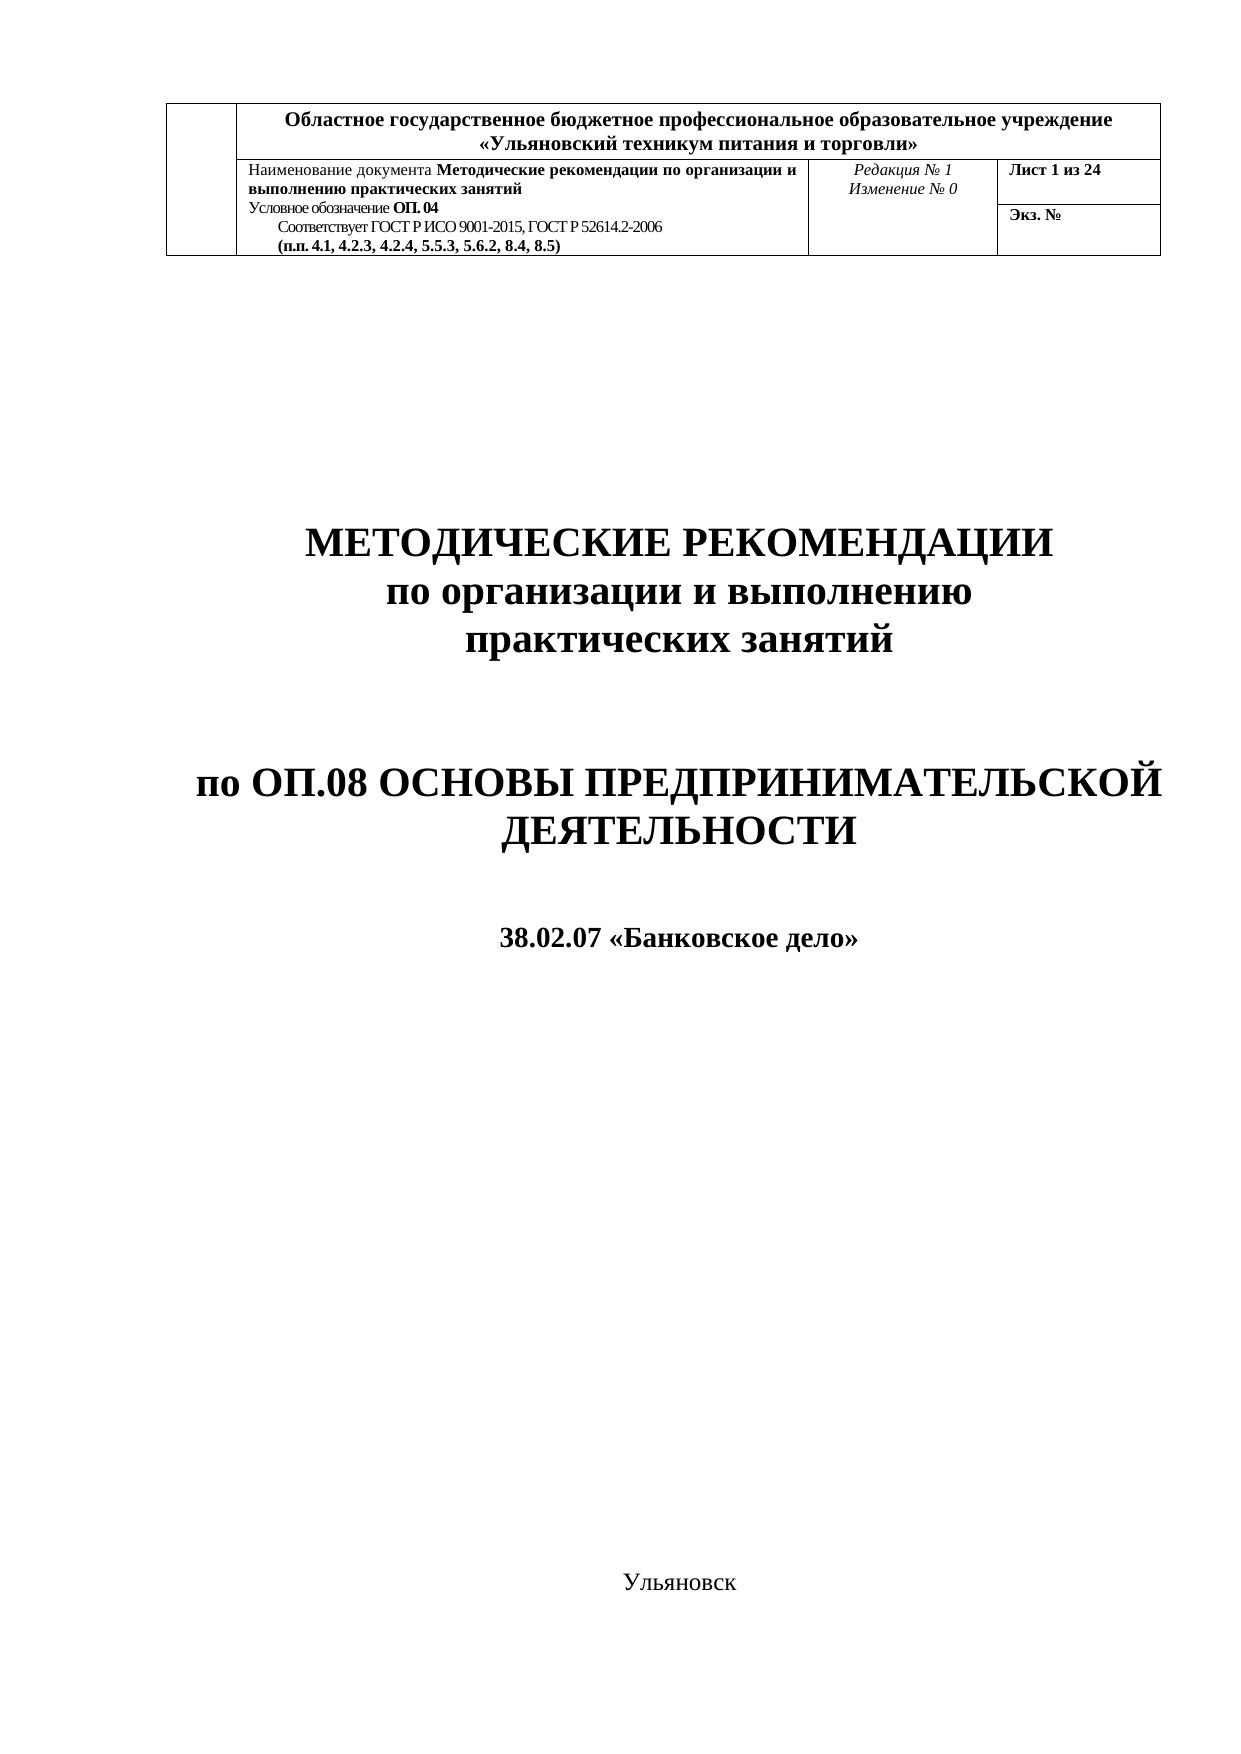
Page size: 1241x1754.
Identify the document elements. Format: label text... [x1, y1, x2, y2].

text по ОП.08 ОСНОВЫ ПРЕДПРИНИМАТЕЛЬСКОЙ ДЕЯТЕЛЬНОСТИ [177, 757, 1181, 853]
text МЕТОДИЧЕСКИЕ РЕКОМЕНДАЦИИ [177, 518, 1181, 566]
text 38.02.07 «Банковское дело» [177, 920, 1181, 954]
text практических занятий [177, 613, 1181, 661]
text по организации и выполнению [177, 566, 1181, 613]
text Ульяновск [177, 1567, 1181, 1596]
